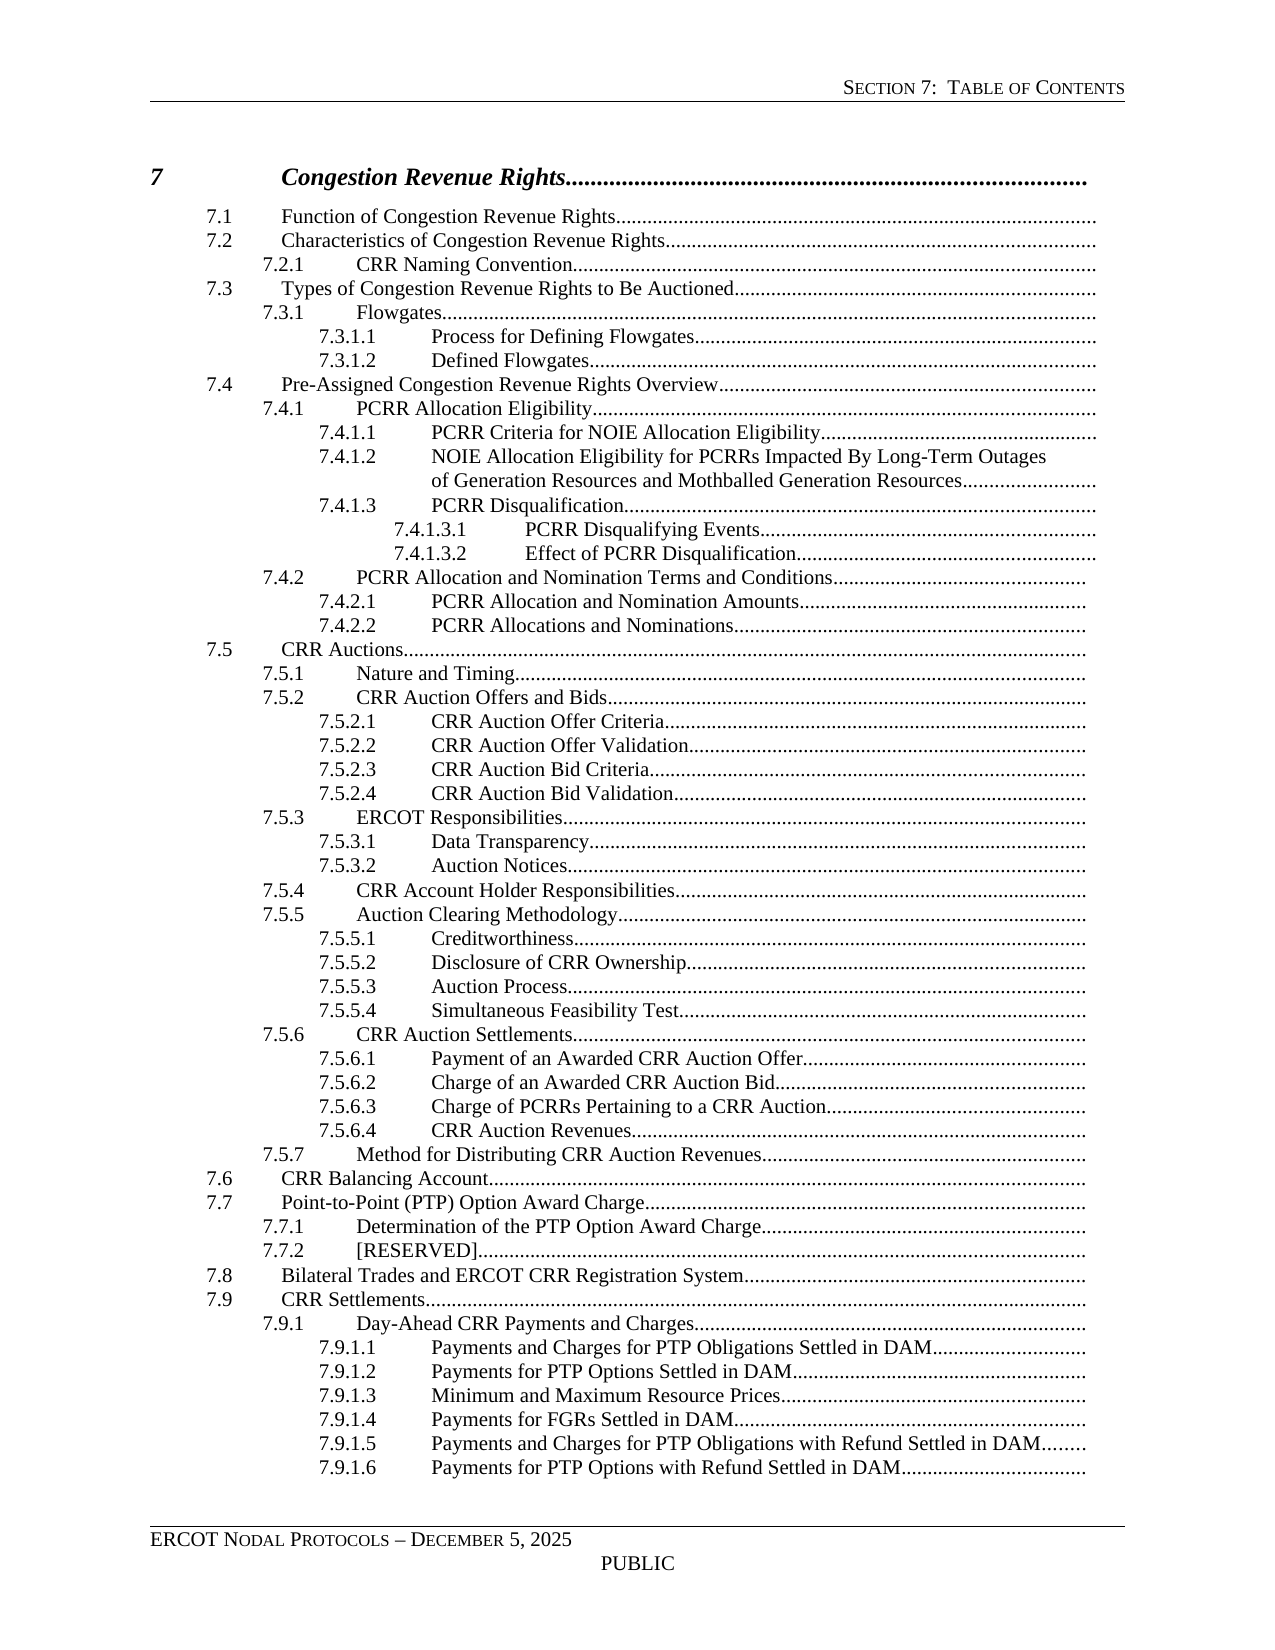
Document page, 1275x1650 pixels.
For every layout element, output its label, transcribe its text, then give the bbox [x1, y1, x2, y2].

text 7.5.5.1 Creditworthiness 7-26 [319, 926, 1050, 950]
text 7.5.6.2 Charge of an Awarded CRR Auction Bid 7-33 [319, 1070, 1050, 1094]
text 7.5.6.3 Charge of PCRRs Pertaining to a CRR Auction 7-34 [319, 1094, 1050, 1118]
text 7.3.1.1 Process for Defining Flowgates 7-3 [319, 324, 1050, 348]
text 7.5.5.4 Simultaneous Feasibility Test 7-30 [319, 998, 1050, 1022]
text 7.5.2.1 CRR Auction Offer Criteria 7-20 [319, 709, 1050, 733]
text 7.5.4 CRR Account Holder Responsibilities 7-26 [262, 877, 1050, 902]
text 7.9.1.2 Payments for PTP Options Settled in DAM 7-49 [319, 1359, 1050, 1383]
text 7.7.2 [RESERVED] 7-45 [262, 1238, 1050, 1262]
text 7.4.1.2 NOIE Allocation Eligibility for PCRRs Impacted By Long-Term Outages of Generation Resources and Mothballed Generation Resources 7-6 [319, 444, 1050, 492]
text 7.5.6.4 CRR Auction Revenues 7-35 [319, 1118, 1050, 1142]
text 7.9.1.4 Payments for FGRs Settled in DAM 7-54 [319, 1407, 1050, 1431]
text 7.4.1.3.2 Effect of PCRR Disqualification 7-9 [394, 541, 1050, 565]
text 7.3.1.2 Defined Flowgates 7-3 [319, 348, 1050, 372]
text 7.5.6.1 Payment of an Awarded CRR Auction Offer 7-32 [319, 1046, 1050, 1070]
text 7.4 Pre-Assigned Congestion Revenue Rights Overview 7-3 [206, 372, 1050, 396]
text 7.9.1.5 Payments and Charges for PTP Obligations with Refund Settled in DAM 7-55 [319, 1431, 1050, 1455]
text 7.1 Function of Congestion Revenue Rights 7-1 [206, 204, 1050, 228]
text 7.3.1 Flowgates 7-3 [262, 300, 1050, 324]
text 7.5.5 Auction Clearing Methodology 7-26 [262, 902, 1050, 926]
text 7 Congestion Revenue Rights 7-1 [150, 162, 1050, 191]
text 7.6 CRR Balancing Account 7-43 [206, 1166, 1050, 1190]
text 7.4.1.3.1 PCRR Disqualifying Events 7-8 [394, 517, 1050, 541]
text 7.5.3.2 Auction Notices 7-25 [319, 853, 1050, 877]
text 7.5.2.4 CRR Auction Bid Validation 7-23 [319, 781, 1050, 805]
text 7.9 CRR Settlements 7-46 [206, 1287, 1050, 1311]
text 7.5.3 ERCOT Responsibilities 7-23 [262, 805, 1050, 829]
text 7.7.1 Determination of the PTP Option Award Charge 7-44 [262, 1214, 1050, 1238]
text 7.5.1 Nature and Timing 7-14 [262, 661, 1050, 685]
text 7.5.2.2 CRR Auction Offer Validation 7-21 [319, 733, 1050, 757]
text 7.5.5.2 Disclosure of CRR Ownership 7-27 [319, 950, 1050, 974]
text 7.5.3.1 Data Transparency 7-24 [319, 829, 1050, 853]
text 7.9.1 Day-Ahead CRR Payments and Charges 7-46 [262, 1311, 1050, 1335]
text 7.7 Point-to-Point (PTP) Option Award Charge 7-44 [206, 1190, 1050, 1214]
text 7.5.5.3 Auction Process 7-27 [319, 974, 1050, 998]
text 7.5.6 CRR Auction Settlements 7-32 [262, 1022, 1050, 1046]
text 7.3 Types of Congestion Revenue Rights to Be Auctioned 7-2 [206, 276, 1050, 300]
text 7.4.2.2 PCRR Allocations and Nominations 7-11 [319, 613, 1050, 637]
text 7.5 CRR Auctions 7-14 [206, 637, 1050, 661]
text 7.5.2 CRR Auction Offers and Bids 7-18 [262, 685, 1050, 709]
text 7.4.1.3 PCRR Disqualification 7-8 [319, 492, 1050, 517]
text 7.5.7 Method for Distributing CRR Auction Revenues 7-38 [262, 1142, 1050, 1166]
text 7.5.2.3 CRR Auction Bid Criteria 7-22 [319, 757, 1050, 781]
text 7.4.1.1 PCRR Criteria for NOIE Allocation Eligibility 7-4 [319, 420, 1050, 444]
text 7.9.1.3 Minimum and Maximum Resource Prices 7-51 [319, 1383, 1050, 1407]
text 7.9.1.1 Payments and Charges for PTP Obligations Settled in DAM 7-46 [319, 1335, 1050, 1359]
text 7.2.1 CRR Naming Convention 7-2 [262, 252, 1050, 276]
text 7.9.1.6 Payments for PTP Options with Refund Settled in DAM 7-57 [319, 1455, 1050, 1479]
text 7.4.2.1 PCRR Allocation and Nomination Amounts 7-10 [319, 589, 1050, 613]
text 7.8 Bilateral Trades and ERCOT CRR Registration System 7-45 [206, 1262, 1050, 1287]
text 7.4.1 PCRR Allocation Eligibility 7-4 [262, 396, 1050, 420]
text 7.4.2 PCRR Allocation and Nomination Terms and Conditions 7-10 [262, 565, 1050, 589]
text 7.2 Characteristics of Congestion Revenue Rights 7-2 [206, 228, 1050, 252]
